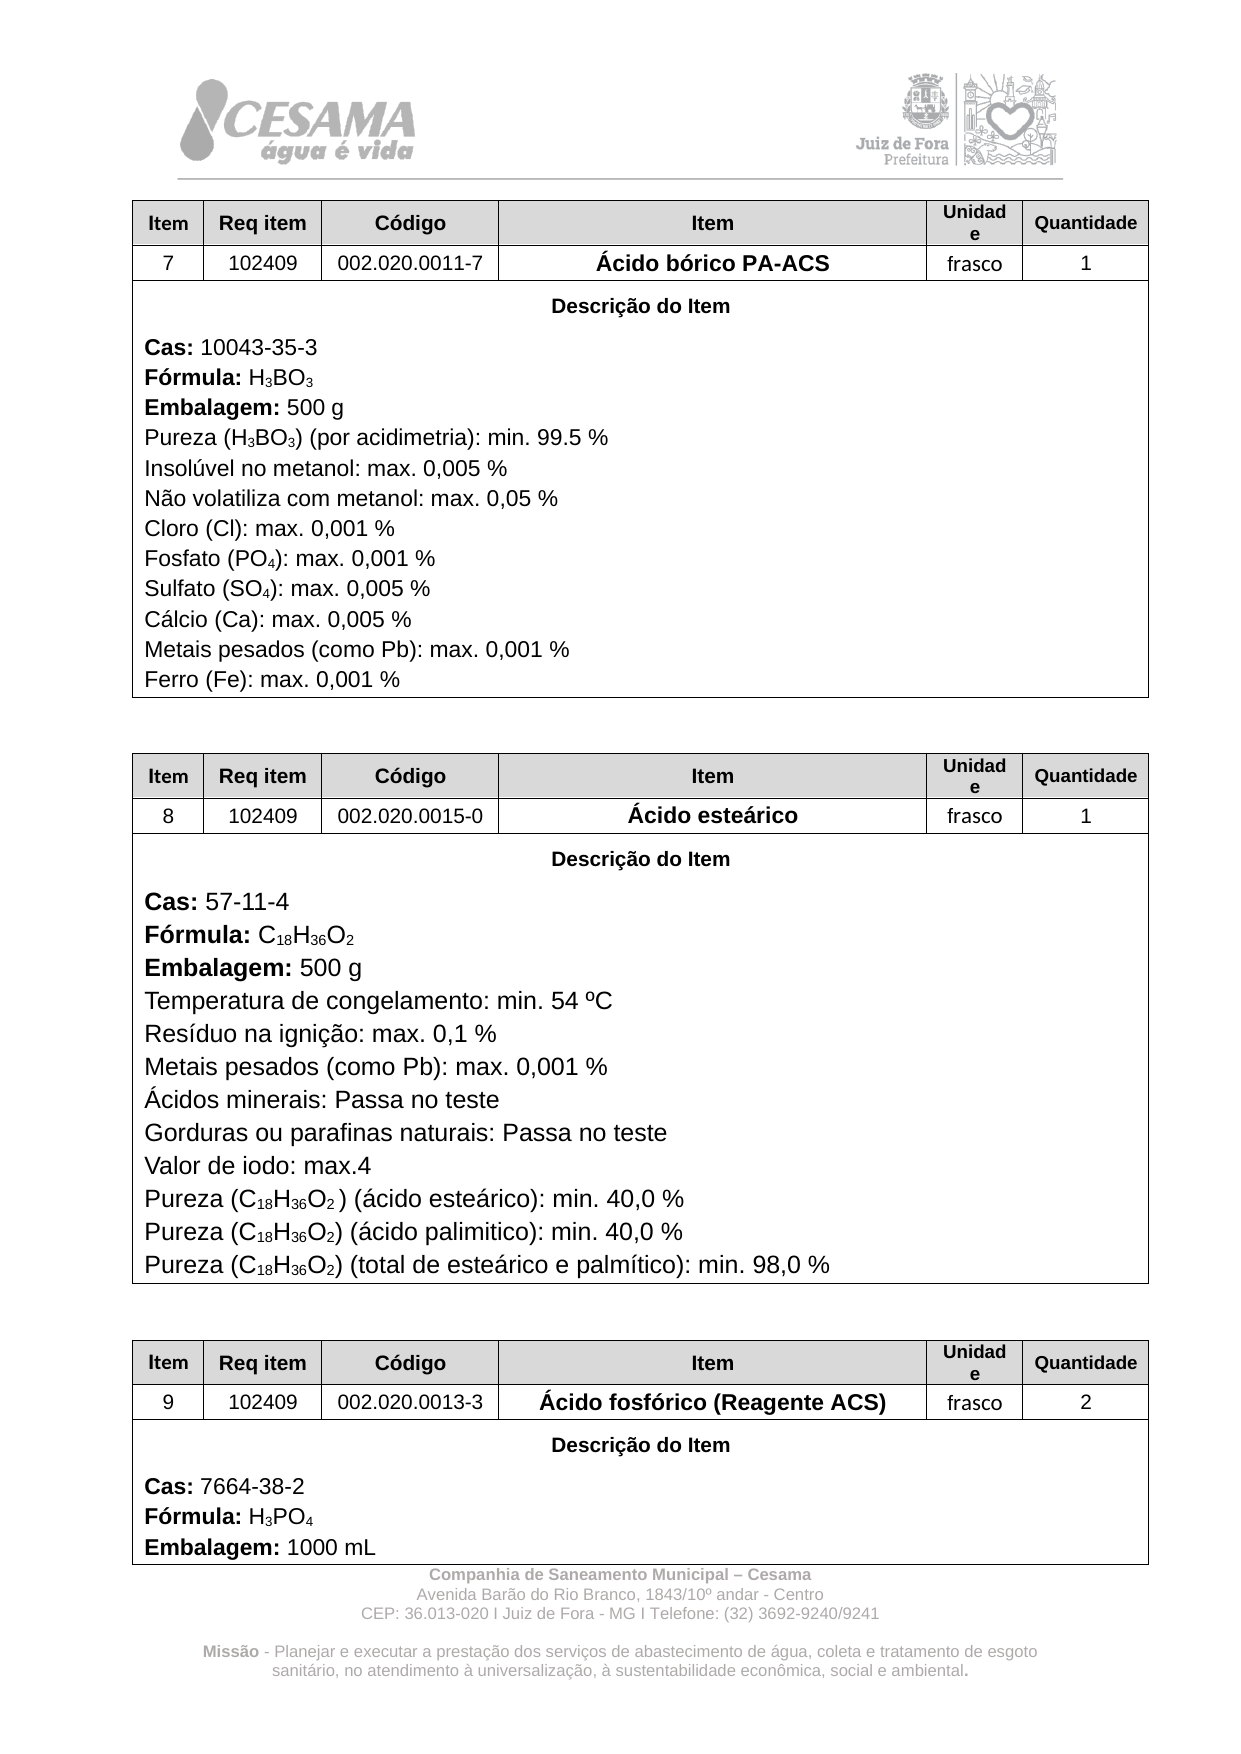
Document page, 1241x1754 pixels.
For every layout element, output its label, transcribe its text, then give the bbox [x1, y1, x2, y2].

table_header Código [322, 201, 498, 244]
table_cell Ácido fosfórico (Reagente ACS) [499, 1385, 926, 1419]
table_cell frasco [927, 246, 1022, 280]
table_cell 1 [1023, 246, 1148, 280]
table_header Req item [204, 1341, 321, 1384]
table_cell Cas: 57-11-4 Fórmula: C18H36O2 Embalagem: 500 g Temperatura de congelamento: min. 54 ºC Resíduo na ignição: max. 0,1 % Metais pesados (como Pb): max. 0,001 % Ácidos minerais: Passa no teste Gorduras ou parafinas naturais: Passa no teste Valor de iodo: max.4 Pureza (C18H36O2 ) (ácido esteárico): min. 40,0 % Pureza (C18H36O2) (ácido palimitico): min. 40,0 % Pureza (C18H36O2) (total de esteárico e palmítico): min. 98,0 % [133, 887, 1148, 1283]
table_header Item [133, 201, 203, 244]
table_header Item [499, 201, 926, 244]
table_cell 002.020.0013-3 [322, 1385, 498, 1419]
table_cell 8 [133, 799, 203, 833]
table_header Quantidade [1023, 201, 1148, 244]
table_cell frasco [927, 1385, 1022, 1419]
table_cell 102409 [204, 1385, 321, 1419]
table_cell 102409 [204, 246, 321, 280]
table_cell Ácido esteárico [499, 799, 926, 833]
table_header Unidade [927, 754, 1022, 797]
table_cell Descrição do Item [133, 1420, 1148, 1473]
table_cell Ácido bórico PA-ACS [499, 246, 926, 280]
table_cell Cas: 10043-35-3 Fórmula: H3BO3 Embalagem: 500 g Pureza (H3BO3) (por acidimetria): min. 99.5 % Insolúvel no metanol: max. 0,005 % Não volatiliza com metanol: max. 0,05 % Cloro (Cl): max. 0,001 % Fosfato (PO4): max. 0,001 % Sulfato (SO4): max. 0,005 % Cálcio (Ca): max. 0,005 % Metais pesados (como Pb): max. 0,001 % Ferro (Fe): max. 0,001 % [133, 334, 1148, 697]
table_cell 002.020.0015-0 [322, 799, 498, 833]
table_header Unidade [927, 201, 1022, 244]
table_cell 002.020.0011-7 [322, 246, 498, 280]
table_header Req item [204, 201, 321, 244]
table_header Quantidade [1023, 754, 1148, 797]
table_cell 7 [133, 246, 203, 280]
table_cell frasco [927, 799, 1022, 833]
table_cell Descrição do Item [133, 834, 1148, 887]
table_header Quantidade [1023, 1341, 1148, 1384]
table_header Item [133, 1341, 203, 1384]
table_header Item [499, 754, 926, 797]
table_cell 9 [133, 1385, 203, 1419]
table_header Código [322, 754, 498, 797]
table_cell 1 [1023, 799, 1148, 833]
table_cell 2 [1023, 1385, 1148, 1419]
table_cell Descrição do Item [133, 281, 1148, 334]
picture [177, 73, 1064, 180]
table_header Req item [204, 754, 321, 797]
table_header Item [499, 1341, 926, 1384]
table_cell 102409 [204, 799, 321, 833]
table_header Código [322, 1341, 498, 1384]
table_header Unidade [927, 1341, 1022, 1384]
table_header Item [133, 754, 203, 797]
